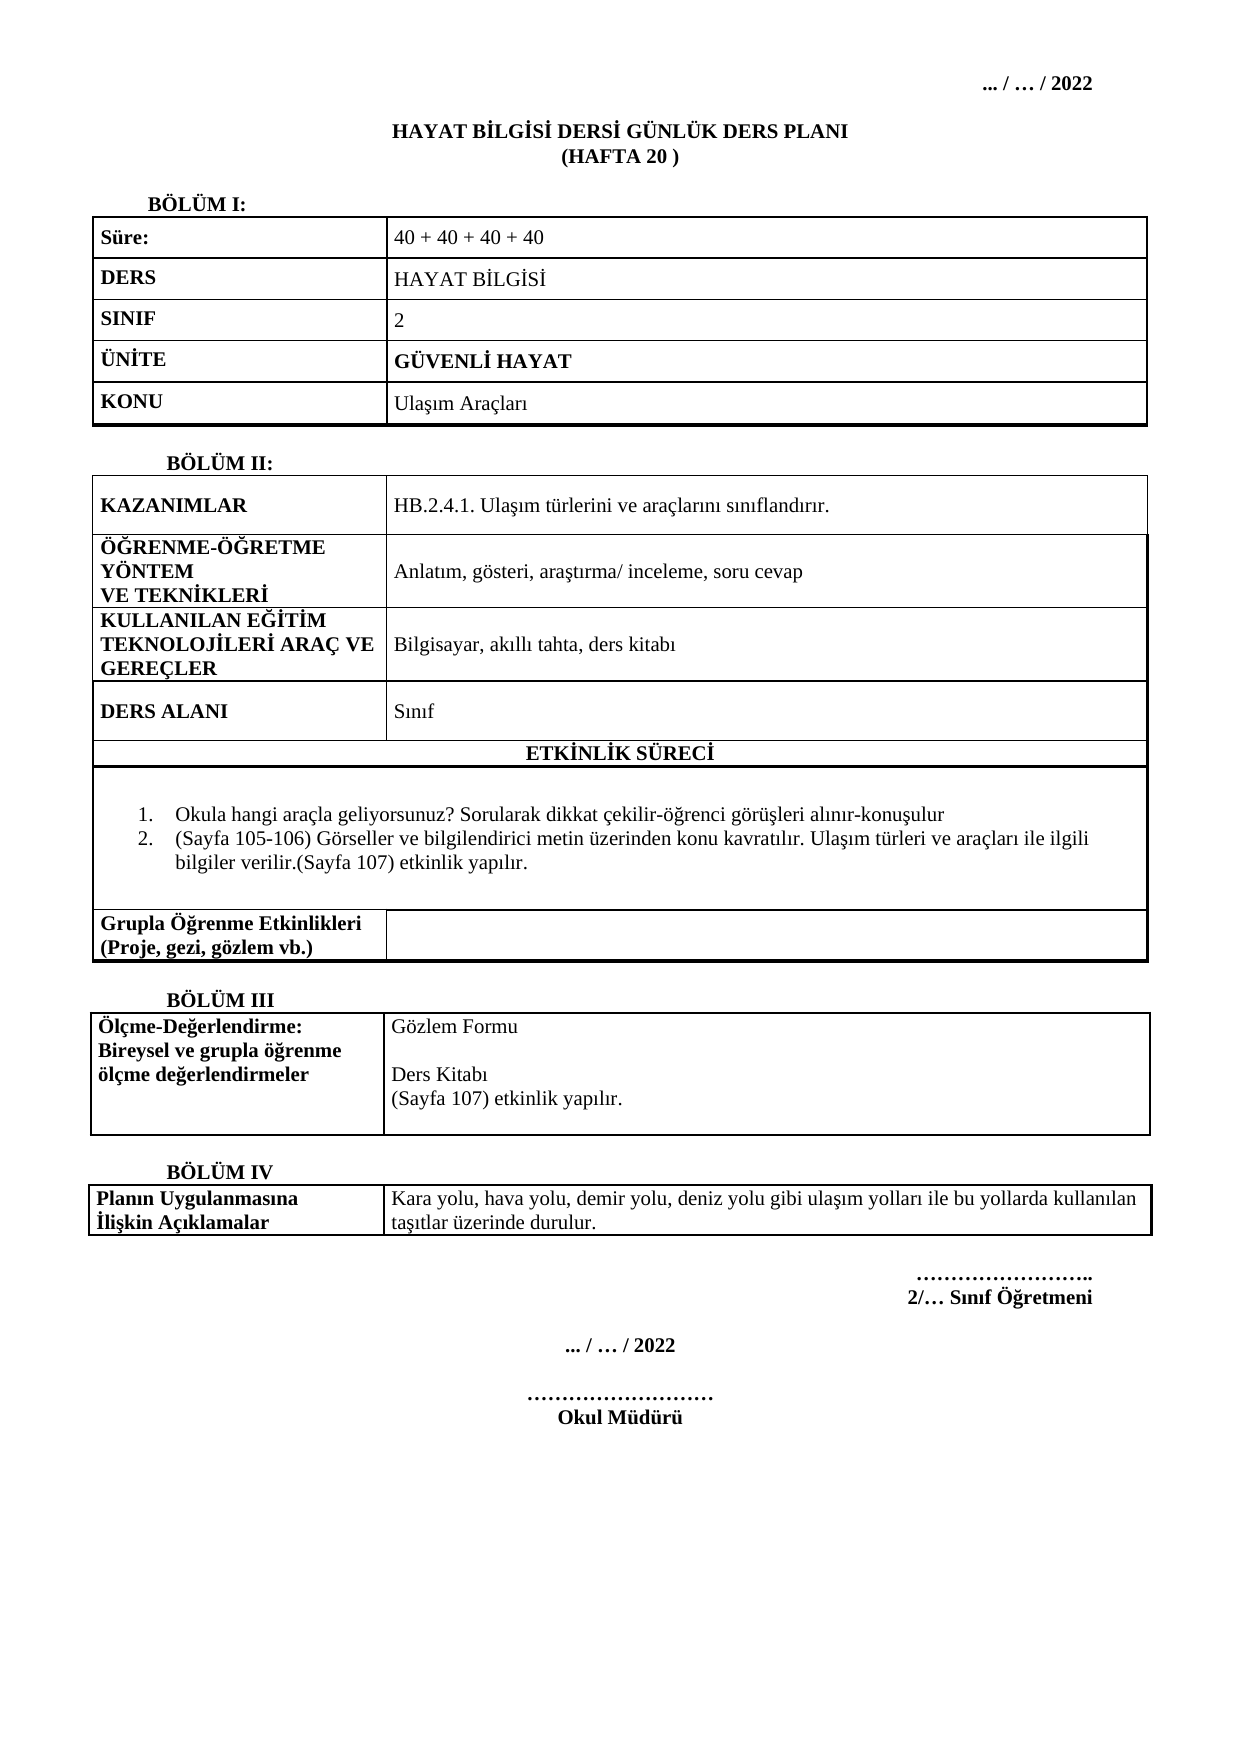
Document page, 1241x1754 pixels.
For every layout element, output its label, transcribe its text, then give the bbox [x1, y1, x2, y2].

table_header Süre: [94, 218, 386, 257]
table_cell GÜVENLİ HAYAT [388, 341, 1146, 381]
subtitle BÖLÜM III [148, 987, 1092, 1012]
text ... / … / 2022 [148, 1333, 1092, 1357]
text HAYAT BİLGİSİ DERSİ GÜNLÜK DERS PLANI [148, 119, 1092, 143]
table_cell HAYAT BİLGİSİ [388, 259, 1146, 298]
table_cell ÜNİTE [94, 341, 386, 381]
table_cell Okula hangi araçla geliyorsunuz? Sorularak dikkat çekilir-öğrenci görüşleri alınır-konuşulur (Sayfa 105-106) Görseller ve bilgilendirici metin üzerinden konu kavratılır. Ulaşım türleri ve araçları ile ilgili bilgiler verilir.(Sayfa 107) etkinlik yapılır. [94, 768, 1146, 908]
table_cell Sınıf [387, 682, 1146, 740]
text BÖLÜM II: [148, 451, 1092, 475]
table_header Planın Uygulanmasına İlişkin Açıklamalar [90, 1186, 383, 1234]
table_cell KULLANILAN EĞİTİM TEKNOLOJİLERİ ARAÇ VE GEREÇLER [93, 608, 386, 680]
table_cell Bilgisayar, akıllı tahta, ders kitabı [387, 608, 1146, 680]
table_header KAZANIMLAR [93, 476, 386, 534]
table_header Kara yolu, hava yolu, demir yolu, deniz yolu gibi ulaşım yolları ile bu yollarda kullanılan taşıtlar üzerinde durulur. [385, 1186, 1150, 1234]
table_header 40 + 40 + 40 + 40 [388, 218, 1146, 257]
table_header Ölçme-Değerlendirme: Bireysel ve grupla öğrenme ölçme değerlendirmeler [92, 1014, 383, 1134]
text ……………………… [148, 1381, 1092, 1405]
table_cell KONU [94, 383, 386, 422]
text 2/… Sınıf Öğretmeni [148, 1284, 1092, 1309]
table_cell Anlatım, gösteri, araştırma/ inceleme, soru cevap [387, 535, 1146, 607]
text ... / … / 2022 [148, 71, 1092, 95]
table_cell SINIF [94, 300, 386, 340]
table_cell [387, 911, 1146, 959]
table_cell Grupla Öğrenme Etkinlikleri (Proje, gezi, gözlem vb.) [94, 910, 386, 959]
table_cell ETKİNLİK SÜRECİ [94, 741, 1146, 765]
table_cell 2 [388, 300, 1146, 340]
table_cell Ulaşım Araçları [388, 383, 1146, 422]
text …………………….. [148, 1261, 1092, 1284]
text Okul Müdürü [148, 1405, 1092, 1429]
text (HAFTA 20 ) [148, 143, 1092, 168]
table_cell ÖĞRENME-ÖĞRETME YÖNTEM VE TEKNİKLERİ [93, 535, 386, 607]
text BÖLÜM I: [148, 192, 1092, 216]
table_cell DERS [94, 259, 386, 298]
table_cell DERS ALANI [94, 682, 386, 740]
subtitle BÖLÜM IV [148, 1160, 1092, 1184]
table_header HB.2.4.1. Ulaşım türlerini ve araçlarını sınıflandırır. [387, 476, 1147, 534]
table_header Gözlem Formu Ders Kitabı (Sayfa 107) etkinlik yapılır. [385, 1014, 1149, 1134]
